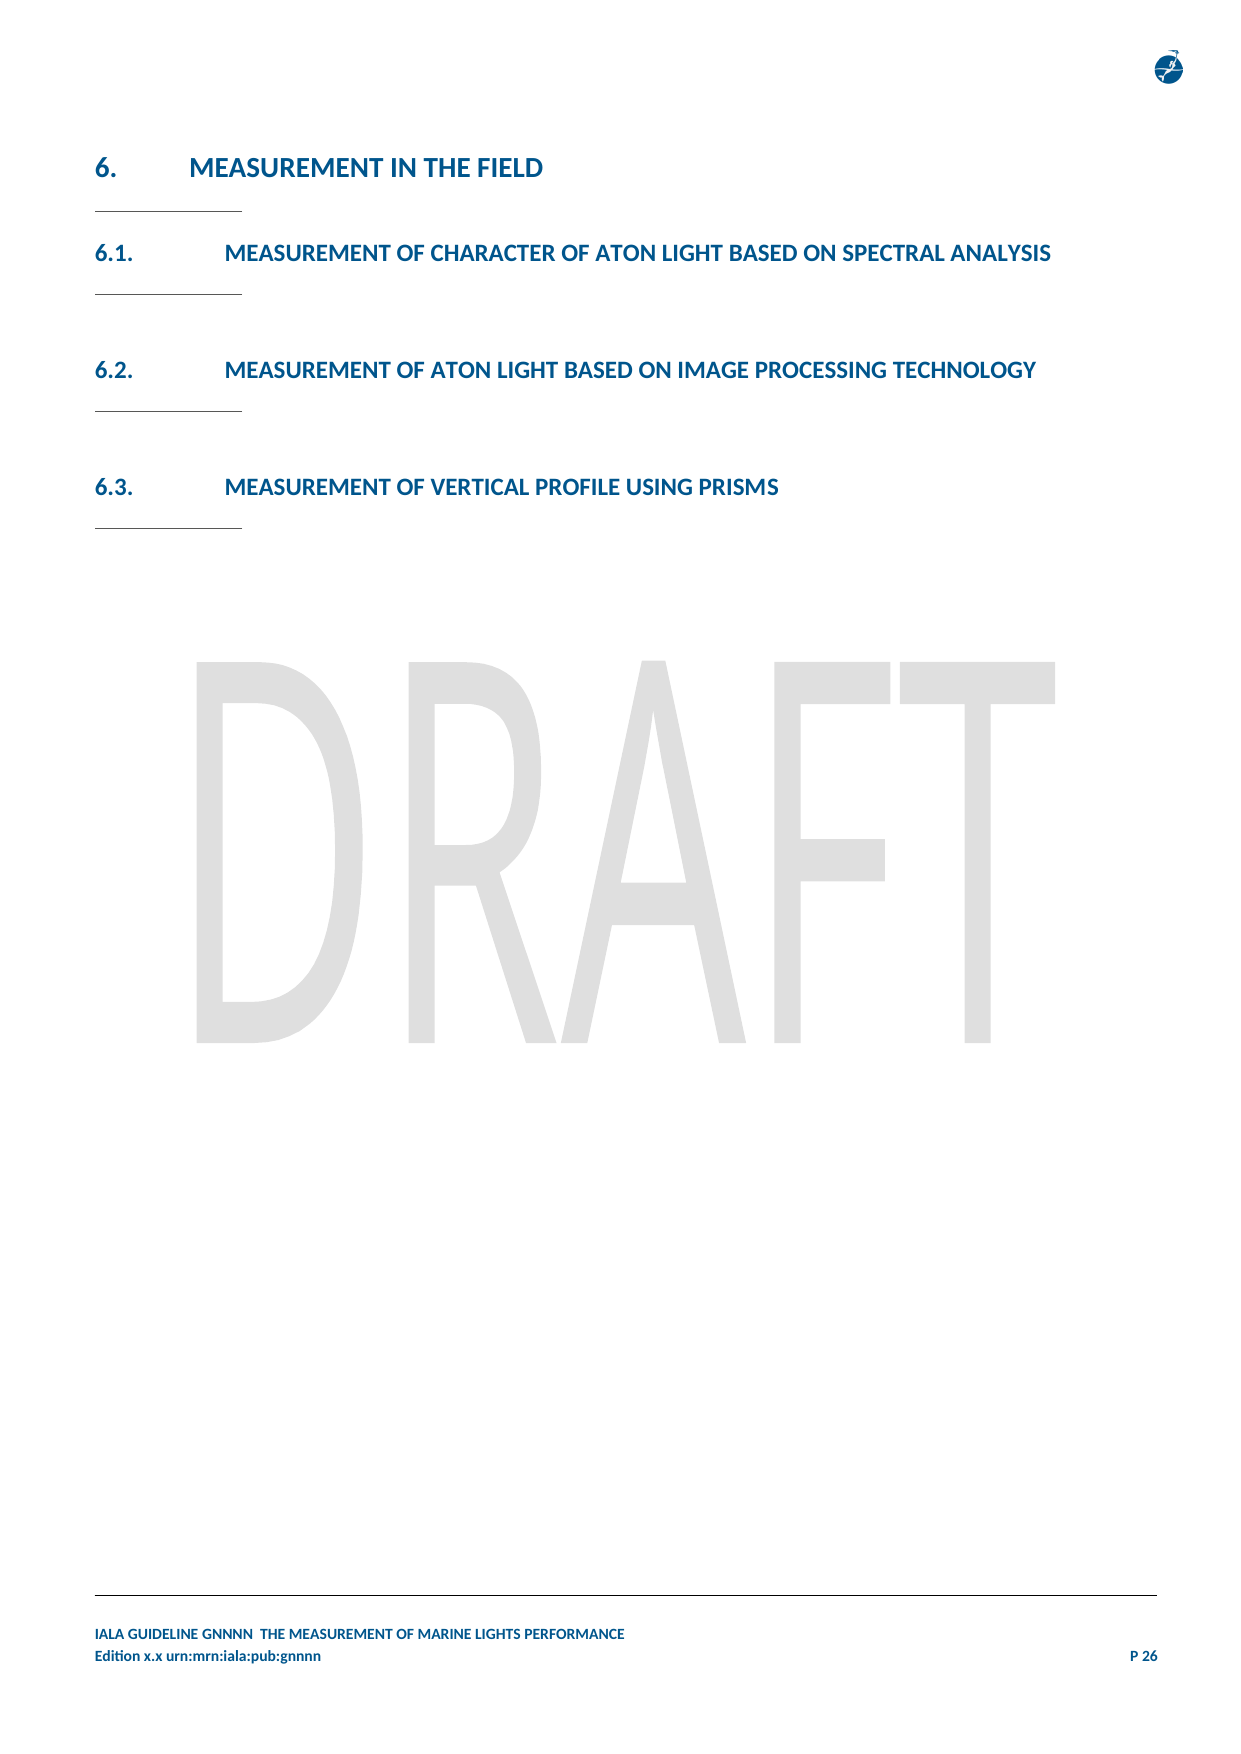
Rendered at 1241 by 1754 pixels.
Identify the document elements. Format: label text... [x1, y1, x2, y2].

text Measurement of Vertical Profile Using prisms [94, 471, 1157, 502]
picture [1123, 0, 1241, 119]
text Measurement in the Field [94, 149, 1157, 185]
text Measurement of AtoN light based on image processing technology [94, 354, 1157, 385]
text Measurement of character of AtoN light based on spectral analysis [94, 237, 1157, 268]
